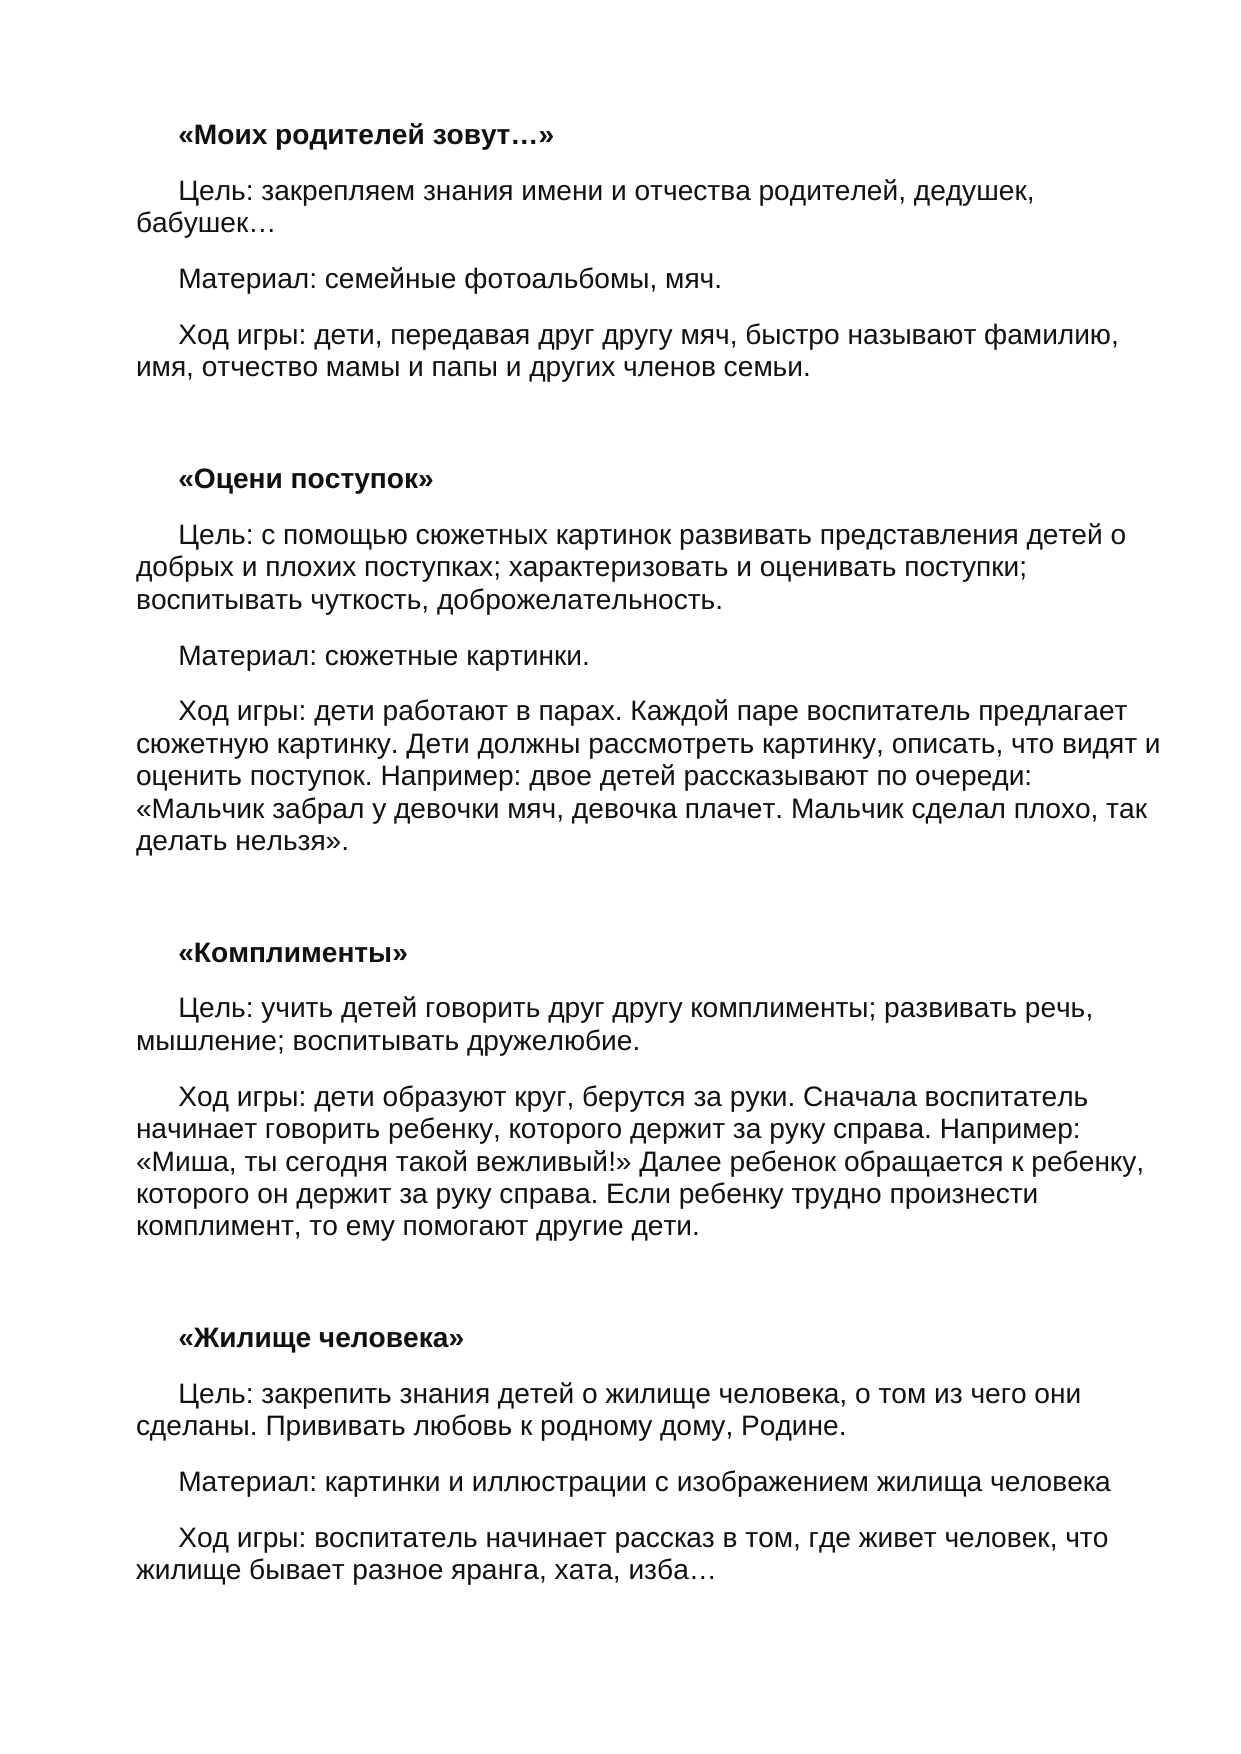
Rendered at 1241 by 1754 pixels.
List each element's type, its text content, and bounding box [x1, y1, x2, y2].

text Материал: картинки и иллюстрации с изображением жилища человека [136, 1465, 1163, 1497]
text Цель: учить детей говорить друг другу комплименты; развивать речь, мышление; воспитывать дружелюбие. [136, 991, 1163, 1056]
text Ход игры: воспитатель начинает рассказ в том, где живет человек, что жилище бывает разное яранга, хата, изба… [136, 1521, 1163, 1586]
text Материал: семейные фотоальбомы, мяч. [136, 262, 1163, 294]
text Цель: закрепляем знания имени и отчества родителей, дедушек, бабушек… [136, 174, 1163, 239]
text Цель: с помощью сюжетных картинок развивать представления детей о добрых и плохих поступках; характеризовать и оценивать поступки; воспитывать чуткость, доброжелательность. [136, 518, 1163, 615]
text «Моих родителей зовут…» [136, 118, 1163, 151]
text «Оцени поступок» [136, 462, 1163, 494]
text «Комплименты» [136, 936, 1163, 968]
text Ход игры: дети образуют круг, берутся за руки. Сначала воспитатель начинает говорить ребенку, которого держит за руку справа. Например: «Миша, ты сегодня такой вежливый!» Далее ребенок обращается к ребенку, которого он держит за руку справа. Если ребенку трудно произнести комплимент, то ему помогают другие дети. [136, 1080, 1163, 1242]
text Ход игры: дети, передавая друг другу мяч, быстро называют фамилию, имя, отчество мамы и папы и других членов семьи. [136, 318, 1163, 383]
text «Жилище человека» [136, 1321, 1163, 1353]
text Цель: закрепить знания детей о жилище человека, о том из чего они сделаны. Прививать любовь к родному дому, Родине. [136, 1377, 1163, 1442]
text Материал: сюжетные картинки. [136, 638, 1163, 671]
text Ход игры: дети работают в парах. Каждой паре воспитатель предлагает сюжетную картинку. Дети должны рассмотреть картинку, описать, что видят и оценить поступок. Например: двое детей рассказывают по очереди: «Мальчик забрал у девочки мяч, девочка плачет. Мальчик сделал плохо, так делать нельзя». [136, 694, 1163, 856]
